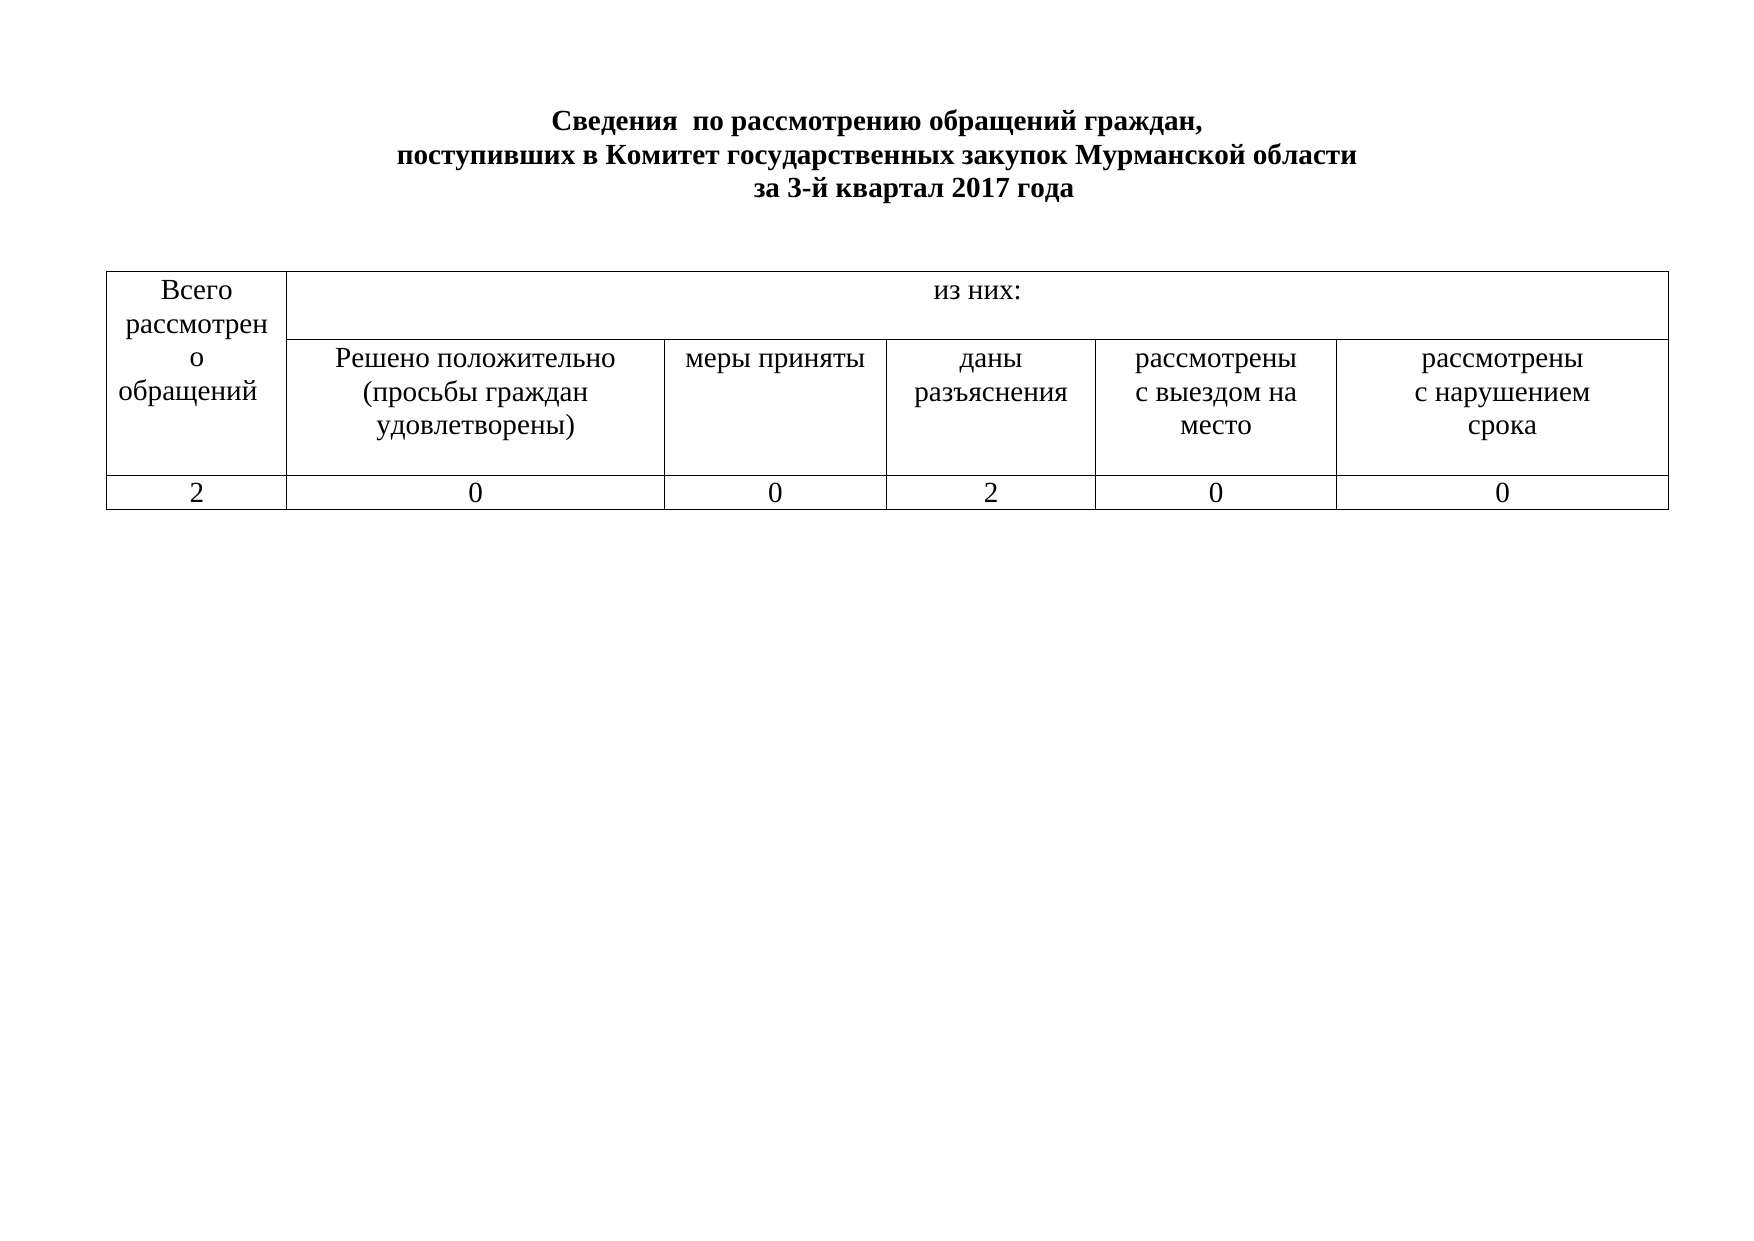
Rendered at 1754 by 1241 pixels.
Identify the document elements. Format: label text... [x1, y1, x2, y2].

table_cell 2 [887, 476, 1095, 509]
table_cell 0 [1096, 476, 1336, 509]
table_cell 0 [287, 476, 664, 509]
table_cell даны разъяснения [887, 340, 1095, 474]
table_cell 2 [107, 476, 286, 509]
table_cell меры приняты [665, 340, 886, 474]
table_cell 0 [1337, 476, 1668, 509]
table_cell Решено положительно (просьбы граждан удовлетворены) [287, 340, 664, 474]
table_header Всего рассмотрено обращений [107, 272, 286, 474]
table_cell 0 [665, 476, 886, 509]
text за 3-й квартал 2017 года [118, 171, 1636, 204]
table_cell рассмотрены с нарушением срока [1337, 340, 1668, 474]
text поступивших в Комитет государственных закупок Мурманской области [118, 137, 1636, 171]
table_cell рассмотрены с выездом на место [1096, 340, 1336, 474]
table_header из них: [287, 272, 1668, 339]
text Сведения по рассмотрению обращений граждан, [118, 103, 1636, 137]
